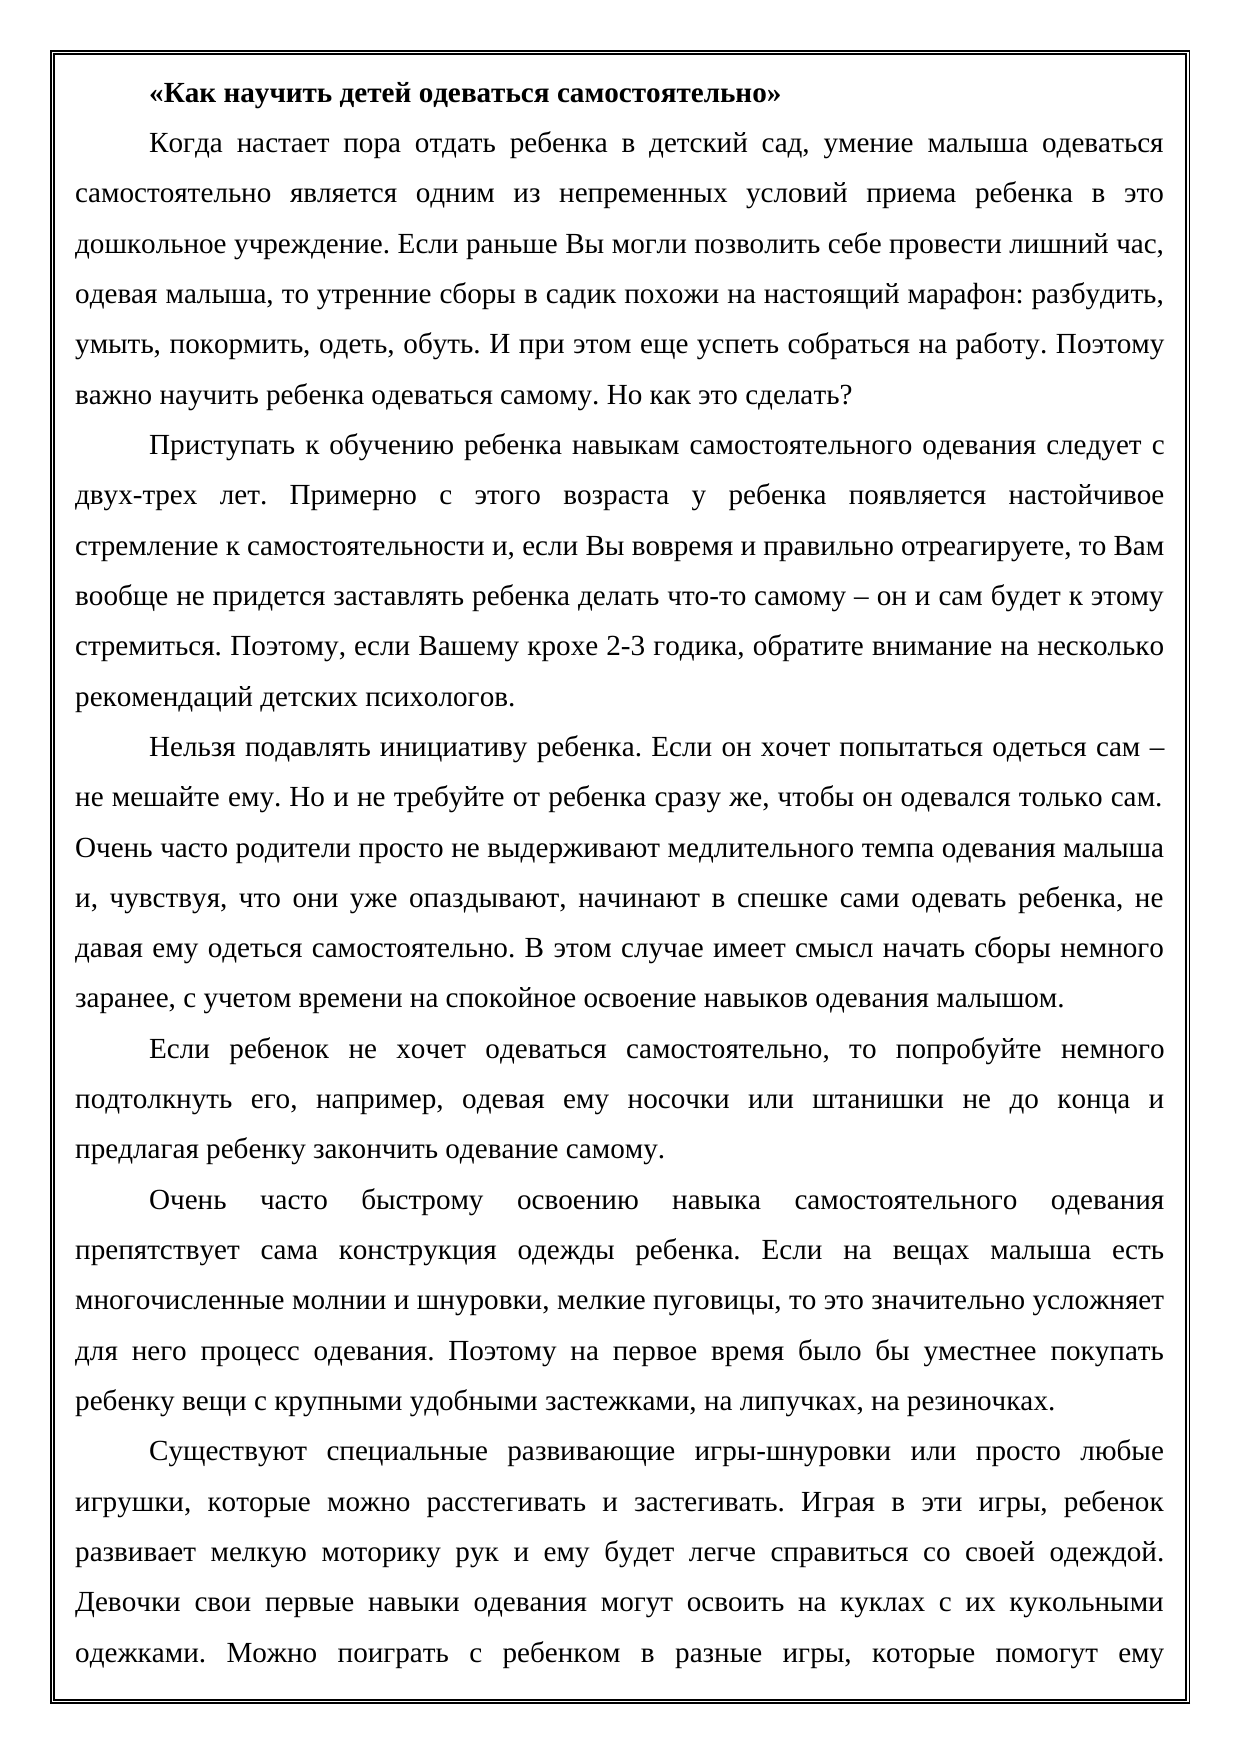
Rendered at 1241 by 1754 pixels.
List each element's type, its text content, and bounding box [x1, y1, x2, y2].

text «Как научить детей одеваться самостоятельно» [75, 75, 1165, 108]
text Когда настает пора отдать ребенка в детский сад, умение малыша одеваться самостоятельно является одним из непременных условий приема ребенка в это дошкольное учреждение. Если раньше Вы могли позволить себе провести лишний час, одевая малыша, то утренние сборы в садик похожи на настоящий марафон: разбудить, умыть, покормить, одеть, обуть. И при этом еще успеть собраться на работу. Поэтому важно научить ребенка одеваться самому. Но как это сделать? [75, 125, 1165, 410]
text Если ребенок не хочет одеваться самостоятельно, то попробуйте немного подтолкнуть его, например, одевая ему носочки или штанишки не до конца и предлагая ребенку закончить одевание самому. [75, 1031, 1165, 1165]
text Приступать к обучению ребенка навыкам самостоятельного одевания следует с двух-трех лет. Примерно с этого возраста у ребенка появляется настойчивое стремление к самостоятельности и, если Вы вовремя и правильно отреагируете, то Вам вообще не придется заставлять ребенка делать что-то самому – он и сам будет к этому стремиться. Поэтому, если Вашему крохе 2-3 годика, обратите внимание на несколько рекомендаций детских психологов. [75, 427, 1165, 712]
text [75, 1433, 1165, 1668]
text Нельзя подавлять инициативу ребенка. Если он хочет попытаться одеться сам – не мешайте ему. Но и не требуйте от ребенка сразу же, чтобы он одевался только сам. Очень часто родители просто не выдерживают медлительного темпа одевания малыша и, чувствуя, что они уже опаздывают, начинают в спешке сами одевать ребенка, не давая ему одеться самостоятельно. В этом случае имеет смысл начать сборы немного заранее, с учетом времени на спокойное освоение навыков одевания малышом. [75, 729, 1165, 1014]
text Очень часто быстрому освоению навыка самостоятельного одевания препятствует сама конструкция одежды ребенка. Если на вещах малыша есть многочисленные молнии и шнуровки, мелкие пуговицы, то это значительно усложняет для него процесс одевания. Поэтому на первое время было бы уместнее покупать ребенку вещи с крупными удобными застежками, на липучках, на резиночках. [75, 1182, 1165, 1417]
